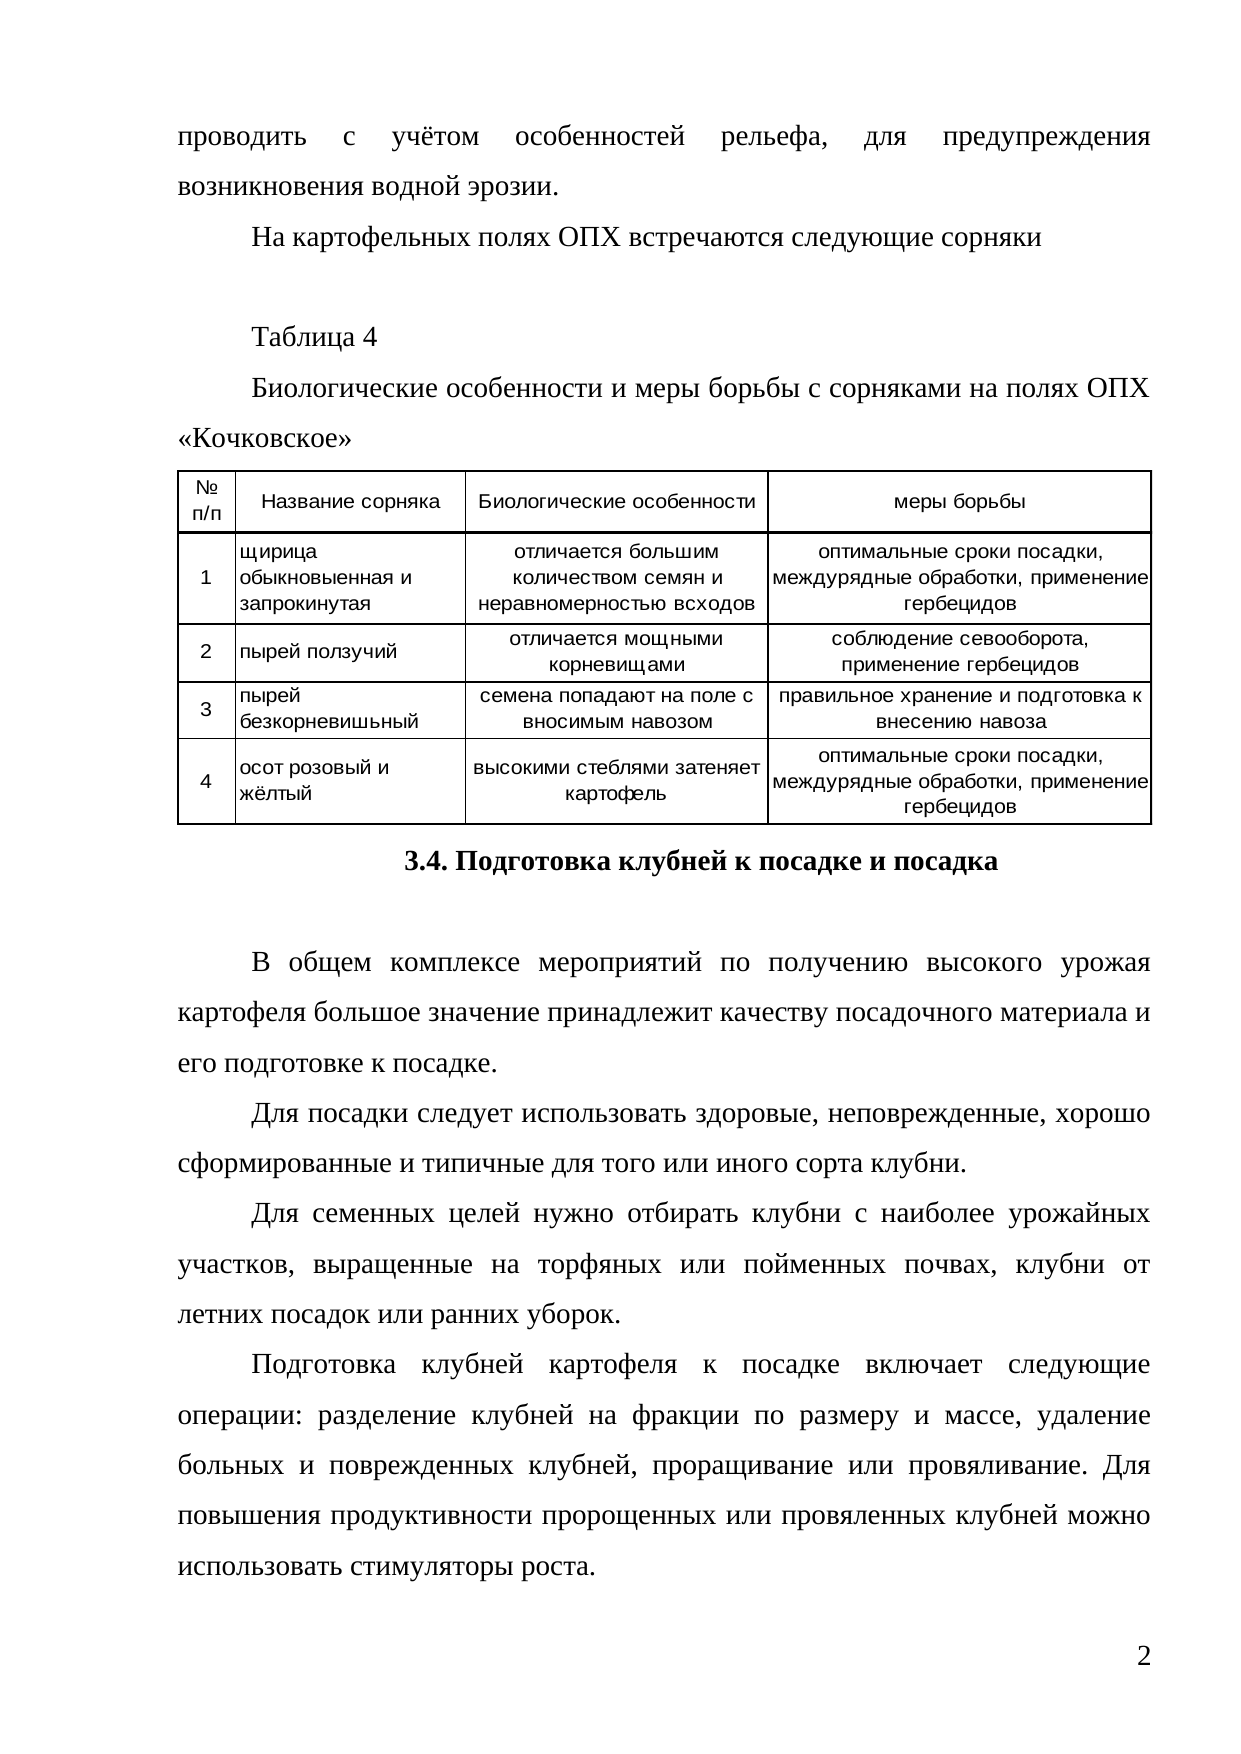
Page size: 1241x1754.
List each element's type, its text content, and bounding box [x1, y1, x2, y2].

text Для посадки следует использовать здоровые, неповрежденные, хорошо сформированные и типичные для того или иного сорта клубни. [177, 1095, 1152, 1179]
text Для семенных целей нужно отбирать клубни с наиболее урожайных участков, выращенные на торфяных или пойменных почвах, клубни от летних посадок или ранних уборок. [177, 1196, 1152, 1330]
text Биологические особенности и меры борьбы с сорняками на полях ОПХ «Кочковское» [177, 370, 1152, 453]
text Подготовка клубней картофеля к посадке включает следующие операции: разделение клубней на фракции по размеру и массе, удаление больных и поврежденных клубней, проращивание или провяливание. Для повышения продуктивности пророщенных или провяленных клубней можно использовать стимуляторы роста. [177, 1347, 1152, 1581]
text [177, 118, 1152, 202]
text В общем комплексе мероприятий по получению высокого урожая картофеля большое значение принадлежит качеству посадочного материала и его подготовке к посадке. [177, 944, 1152, 1078]
text Таблица 4 [177, 319, 1152, 353]
text 3.4. Подготовка клубней к посадке и посадка [177, 843, 1152, 877]
text На картофельных полях ОПХ встречаются следующие сорняки [177, 219, 1152, 252]
